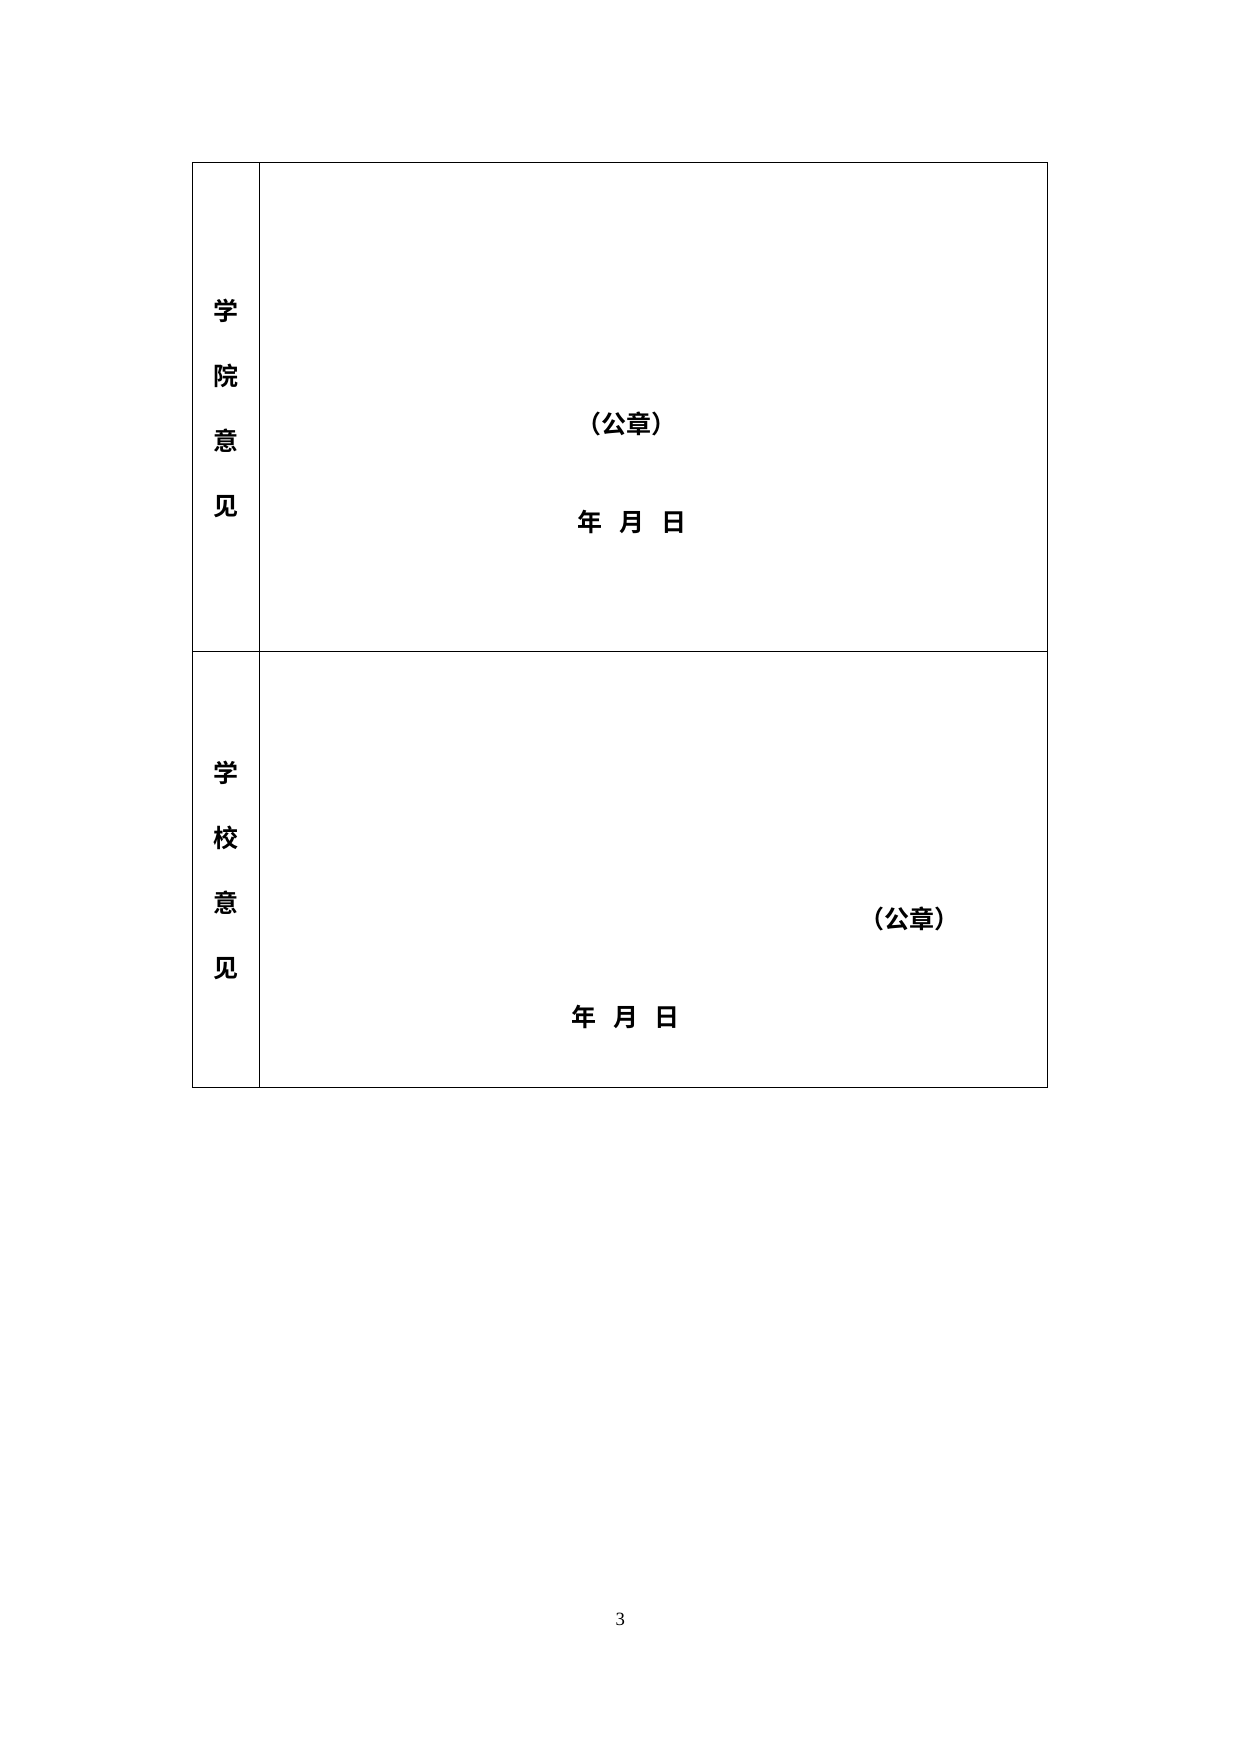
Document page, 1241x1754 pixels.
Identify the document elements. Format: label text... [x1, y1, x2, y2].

table_cell （公章） 年 月 日 [260, 652, 1047, 1087]
table_cell 学 校 意 见 [193, 652, 259, 1087]
table_cell （公章） 年 月 日 [260, 163, 1047, 651]
table_cell 学 院 意 见 [193, 163, 259, 651]
